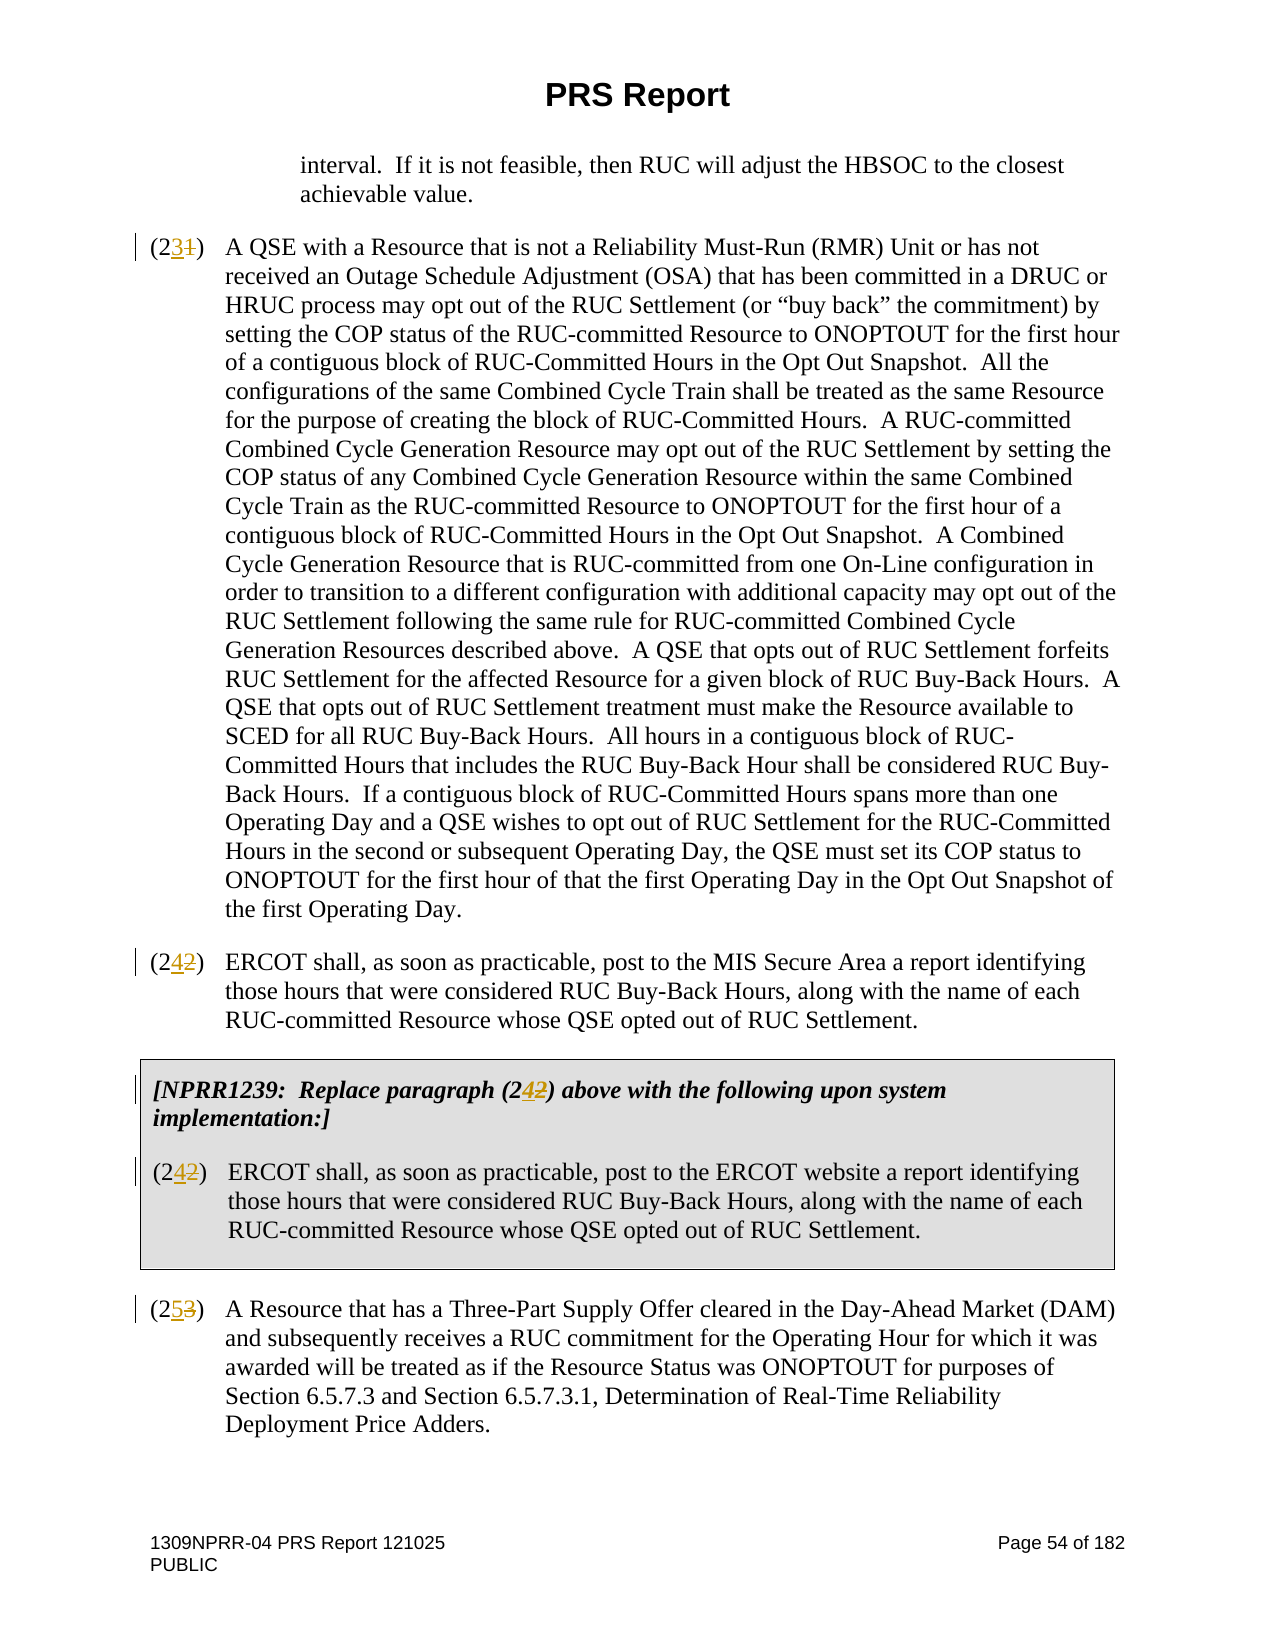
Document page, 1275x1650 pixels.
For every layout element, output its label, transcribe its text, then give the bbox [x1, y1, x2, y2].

text (2) ERCOT shall, as soon as practicable, post to the MIS Secure Area a report identifying those hours that were considered RUC Buy-Back Hours, along with the name of each RUC-committed Resource whose QSE opted out of RUC Settlement. [150, 947, 1125, 1034]
text (2) A QSE with a Resource that is not a Reliability Must-Run (RMR) Unit or has not received an Outage Schedule Adjustment (OSA) that has been committed in a DRUC or HRUC process may opt out of the RUC Settlement (or “buy back” the commitment) by setting the COP status of the RUC-committed Resource to ONOPTOUT for the first hour of a contiguous block of RUC-Committed Hours in the Opt Out Snapshot. All the configurations of the same Combined Cycle Train shall be treated as the same Resource for the purpose of creating the block of RUC-Committed Hours. A RUC-committed Combined Cycle Generation Resource may opt out of the RUC Settlement by setting the COP status of any Combined Cycle Generation Resource within the same Combined Cycle Train as the RUC-committed Resource to ONOPTOUT for the first hour of a contiguous block of RUC-Committed Hours in the Opt Out Snapshot. A Combined Cycle Generation Resource that is RUC-committed from one On-Line configuration in order to transition to a different configuration with additional capacity may opt out of the RUC Settlement following the same rule for RUC-committed Combined Cycle Generation Resources described above. A QSE that opts out of RUC Settlement forfeits RUC Settlement for the affected Resource for a given block of RUC Buy-Back Hours. A QSE that opts out of RUC Settlement treatment must make the Resource available to SCED for all RUC Buy-Back Hours. All hours in a contiguous block of RUC-Committed Hours that includes the RUC Buy-Back Hour shall be considered RUC Buy-Back Hours. If a contiguous block of RUC-Committed Hours spans more than one Operating Day and a QSE wishes to opt out of RUC Settlement for the RUC-Committed Hours in the second or subsequent Operating Day, the QSE must set its COP status to ONOPTOUT for the first hour of that the first Operating Day in the Opt Out Snapshot of the first Operating Day. [150, 232, 1125, 922]
text (2) A Resource that has a Three-Part Supply Offer cleared in the Day-Ahead Market (DAM) and subsequently receives a RUC commitment for the Operating Hour for which it was awarded will be treated as if the Resource Status was ONOPTOUT for purposes of Section 6.5.7.3 and Section 6.5.7.3.1, Determination of Real-Time Reliability Deployment Price Adders. [150, 1294, 1125, 1438]
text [225, 150, 1125, 207]
table_header [NPRR1239: Replace paragraph (2) above with the following upon system implementation:] (2) ERCOT shall, as soon as practicable, post to the ERCOT website a report identifying those hours that were considered RUC Buy-Back Hours, along with the name of each RUC-committed Resource whose QSE opted out of RUC Settlement. [141, 1060, 1114, 1268]
